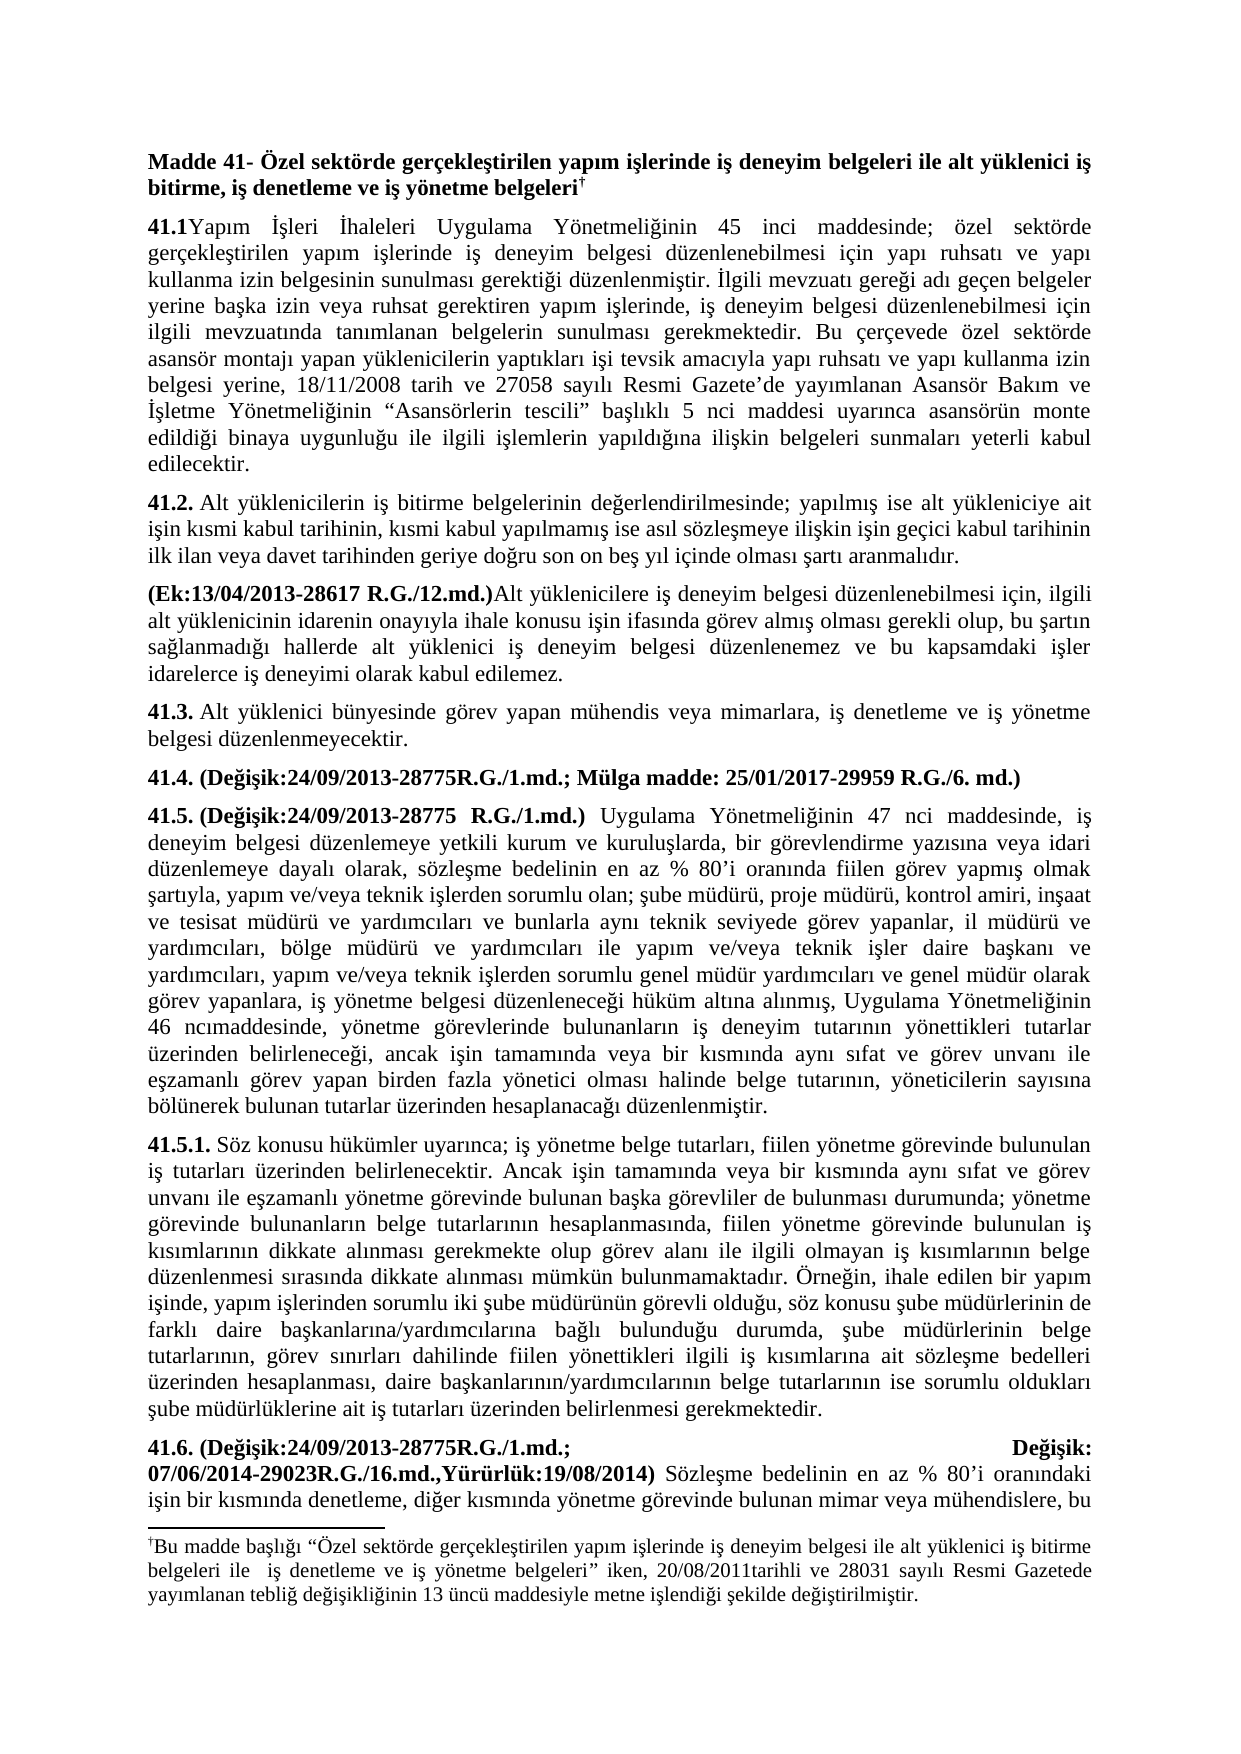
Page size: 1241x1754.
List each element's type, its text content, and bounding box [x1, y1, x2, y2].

text 41.4. (Değişik:24/09/2013-28775R.G./1.md.; Mülga madde: 25/01/2017-29959 R.G./6. md.) [148, 764, 1092, 790]
text 41.1Yapım İşleri İhaleleri Uygulama Yönetmeliğinin 45 inci maddesinde; özel sektörde gerçekleştirilen yapım işlerinde iş deneyim belgesi düzenlenebilmesi için yapı ruhsatı ve yapı kullanma izin belgesinin sunulması gerektiği düzenlenmiştir. İlgili mevzuatı gereği adı geçen belgeler yerine başka izin veya ruhsat gerektiren yapım işlerinde, iş deneyim belgesi düzenlenebilmesi için ilgili mevzuatında tanımlanan belgelerin sunulması gerekmektedir. Bu çerçevede özel sektörde asansör montajı yapan yüklenicilerin yaptıkları işi tevsik amacıyla yapı ruhsatı ve yapı kullanma izin belgesi yerine, 18/11/2008 tarih ve 27058 sayılı Resmi Gazete’de yayımlanan Asansör Bakım ve İşletme Yönetmeliğinin “Asansörlerin tescili” başlıklı 5 nci maddesi uyarınca asansörün monte edildiği binaya uygunluğu ile ilgili işlemlerin yapıldığına ilişkin belgeleri sunmaları yeterli kabul edilecektir. [148, 213, 1092, 476]
text 41.2. Alt yüklenicilerin iş bitirme belgelerinin değerlendirilmesinde; yapılmış ise alt yükleniciye ait işin kısmi kabul tarihinin, kısmi kabul yapılmamış ise asıl sözleşmeye ilişkin işin geçici kabul tarihinin ilk ilan veya davet tarihinden geriye doğru son on beş yıl içinde olması şartı aranmalıdır. [148, 489, 1092, 568]
text (Ek:13/04/2013-28617 R.G./12.md.)Alt yüklenicilere iş deneyim belgesi düzenlenebilmesi için, ilgili alt yüklenicinin idarenin onayıyla ihale konusu işin ifasında görev almış olması gerekli olup, bu şartın sağlanmadığı hallerde alt yüklenici iş deneyim belgesi düzenlenemez ve bu kapsamdaki işler idarelerce iş deneyimi olarak kabul edilemez. [148, 581, 1092, 686]
text 41.5. (Değişik:24/09/2013-28775 R.G./1.md.) Uygulama Yönetmeliğinin 47 nci maddesinde, iş deneyim belgesi düzenlemeye yetkili kurum ve kuruluşlarda, bir görevlendirme yazısına veya idari düzenlemeye dayalı olarak, sözleşme bedelinin en az % 80’i oranında fiilen görev yapmış olmak şartıyla, yapım ve/veya teknik işlerden sorumlu olan; şube müdürü, proje müdürü, kontrol amiri, inşaat ve tesisat müdürü ve yardımcıları ve bunlarla aynı teknik seviyede görev yapanlar, il müdürü ve yardımcıları, bölge müdürü ve yardımcıları ile yapım ve/veya teknik işler daire başkanı ve yardımcıları, yapım ve/veya teknik işlerden sorumlu genel müdür yardımcıları ve genel müdür olarak görev yapanlara, iş yönetme belgesi düzenleneceği hüküm altına alınmış, Uygulama Yönetmeliğinin 46 ncımaddesinde, yönetme görevlerinde bulunanların iş deneyim tutarının yönettikleri tutarlar üzerinden belirleneceği, ancak işin tamamında veya bir kısmında aynı sıfat ve görev unvanı ile eşzamanlı görev yapan birden fazla yönetici olması halinde belge tutarının, yöneticilerin sayısına bölünerek bulunan tutarlar üzerinden hesaplanacağı düzenlenmiştir. [148, 802, 1092, 1119]
text 41.5.1. Söz konusu hükümler uyarınca; iş yönetme belge tutarları, fiilen yönetme görevinde bulunulan iş tutarları üzerinden belirlenecektir. Ancak işin tamamında veya bir kısmında aynı sıfat ve görev unvanı ile eşzamanlı yönetme görevinde bulunan başka görevliler de bulunması durumunda; yönetme görevinde bulunanların belge tutarlarının hesaplanmasında, fiilen yönetme görevinde bulunulan iş kısımlarının dikkate alınması gerekmekte olup görev alanı ile ilgili olmayan iş kısımlarının belge düzenlenmesi sırasında dikkate alınması mümkün bulunmamaktadır. Örneğin, ihale edilen bir yapım işinde, yapım işlerinden sorumlu iki şube müdürünün görevli olduğu, söz konusu şube müdürlerinin de farklı daire başkanlarına/yardımcılarına bağlı bulunduğu durumda, şube müdürlerinin belge tutarlarının, görev sınırları dahilinde fiilen yönettikleri ilgili iş kısımlarına ait sözleşme bedelleri üzerinden hesaplanması, daire başkanlarının/yardımcılarının belge tutarlarının ise sorumlu oldukları şube müdürlüklerine ait iş tutarları üzerinden belirlenmesi gerekmektedir. [148, 1131, 1092, 1421]
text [148, 1434, 1092, 1513]
text 41.3. Alt yüklenici bünyesinde görev yapan mühendis veya mimarlara, iş denetleme ve iş yönetme belgesi düzenlenmeyecektir. [148, 698, 1092, 751]
text Madde 41- Özel sektörde gerçekleştirilen yapım işlerinde iş deneyim belgeleri ile alt yüklenici iş bitirme, iş denetleme ve iş yönetme belgeleri [148, 148, 1092, 200]
